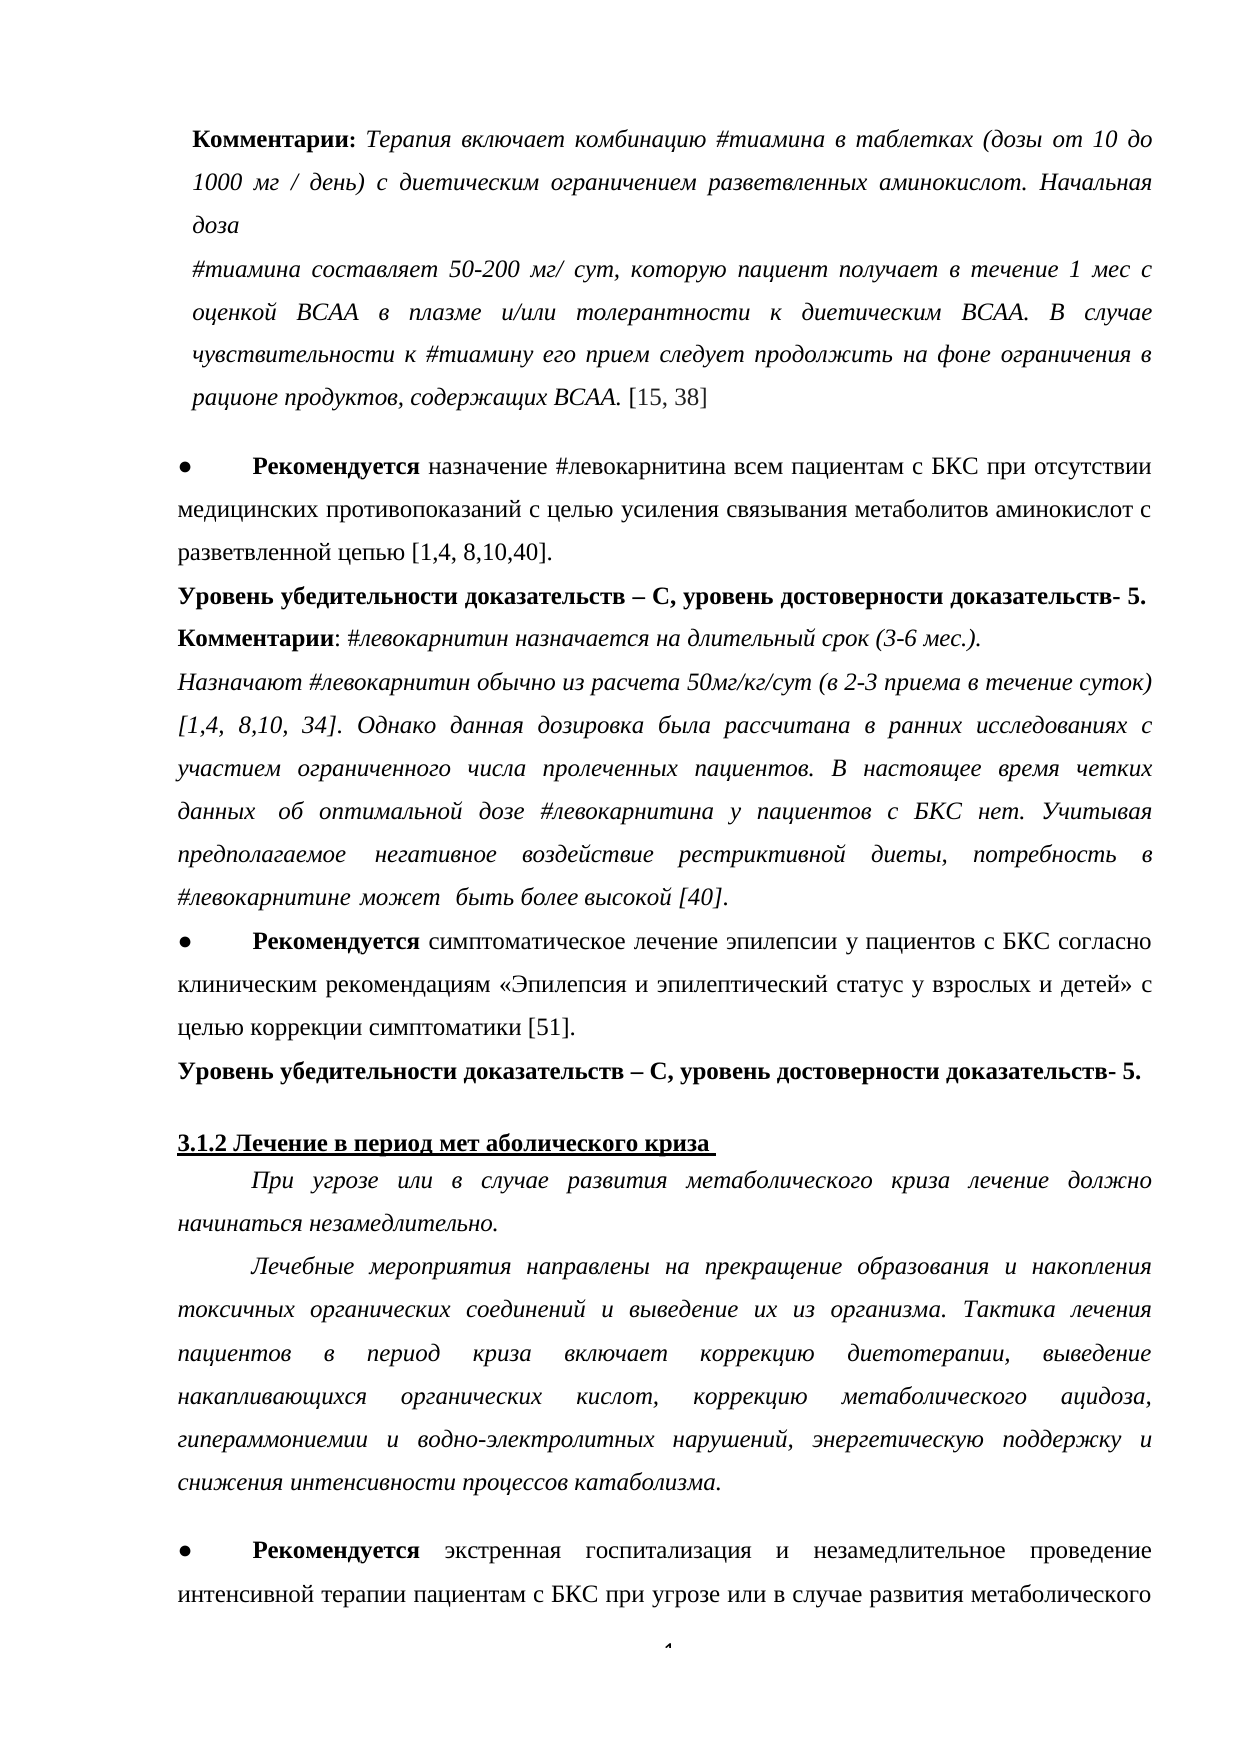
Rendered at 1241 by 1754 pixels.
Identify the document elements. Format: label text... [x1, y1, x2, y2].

subtitle Уровень убедительности доказательств – C, уровень достоверности доказательств- 5. [177, 1056, 1163, 1085]
text Комментарии: Терапия включает комбинацию #тиамина в таблетках (дозы от 10 до 1000 мг / день) c диетическим ограничением разветвленных аминокислот. Начальная доза [192, 124, 1152, 239]
text При угрозе или в случае развития метаболического криза лечение должно начинаться незамедлительно. [177, 1165, 1152, 1237]
subtitle 3.1.2 Лечение в период мет аболического криза [177, 1128, 1163, 1157]
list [177, 1536, 1152, 1607]
text Лечебные мероприятия направлены на прекращение образования и накопления токсичных органических соединений и выведение их из организма. Тактика лечения пациентов в период криза включает коррекцию диетотерапии, выведение накапливающихся органических кислот, коррекцию метаболического ацидоза, гипераммониемии и водно-электролитных нарушений, энергетическую поддержку и снижения интенсивности процессов катаболизма. [177, 1251, 1152, 1496]
text #тиамина составляет 50-200 мг/ сут, которую пациент получает в течение 1 мес с оценкой BCAA в плазме и/или толерантности к диетическим BCAA. В случае чувствительности к #тиамину его прием следует продолжить на фоне ограничения в рационе продуктов, содержащих BCAA. [15, 38] [192, 254, 1152, 411]
text Назначают #левокарнитин обычно из расчета 50мг/кг/сут (в 2-3 приема в течение суток) [1,4, 8,10, 34]. Однако данная дозировка была рассчитана в ранних исследованиях с участием ограниченного числа пролеченных пациентов. В настоящее время четких данных об оптимальной дозе #левокарнитина у пациентов с БКС нет. Учитывая предполагаемое негативное воздействие рестриктивной диеты, потребность в #левокарнитине может быть более высокой [40]. [177, 667, 1152, 911]
list Рекомендуется симптоматическое лечение эпилепсии у пациентов с БКС согласно клиническим рекомендациям «Эпилепсия и эпилептический статус у взрослых и детей» с целью коррекции симптоматики [51]. [177, 926, 1152, 1041]
list Рекомендуется назначение #левокарнитина всем пациентам с БКС при отсутствии медицинских противопоказаний с целью усиления связывания метаболитов аминокислот с разветвленной цепью [1,4, 8,10,40]. [177, 451, 1152, 566]
text Уровень убедительности доказательств – C, уровень достоверности доказательств- 5. Комментарии: #левокарнитин назначается на длительный срок (3-6 мес.). [177, 581, 1147, 652]
